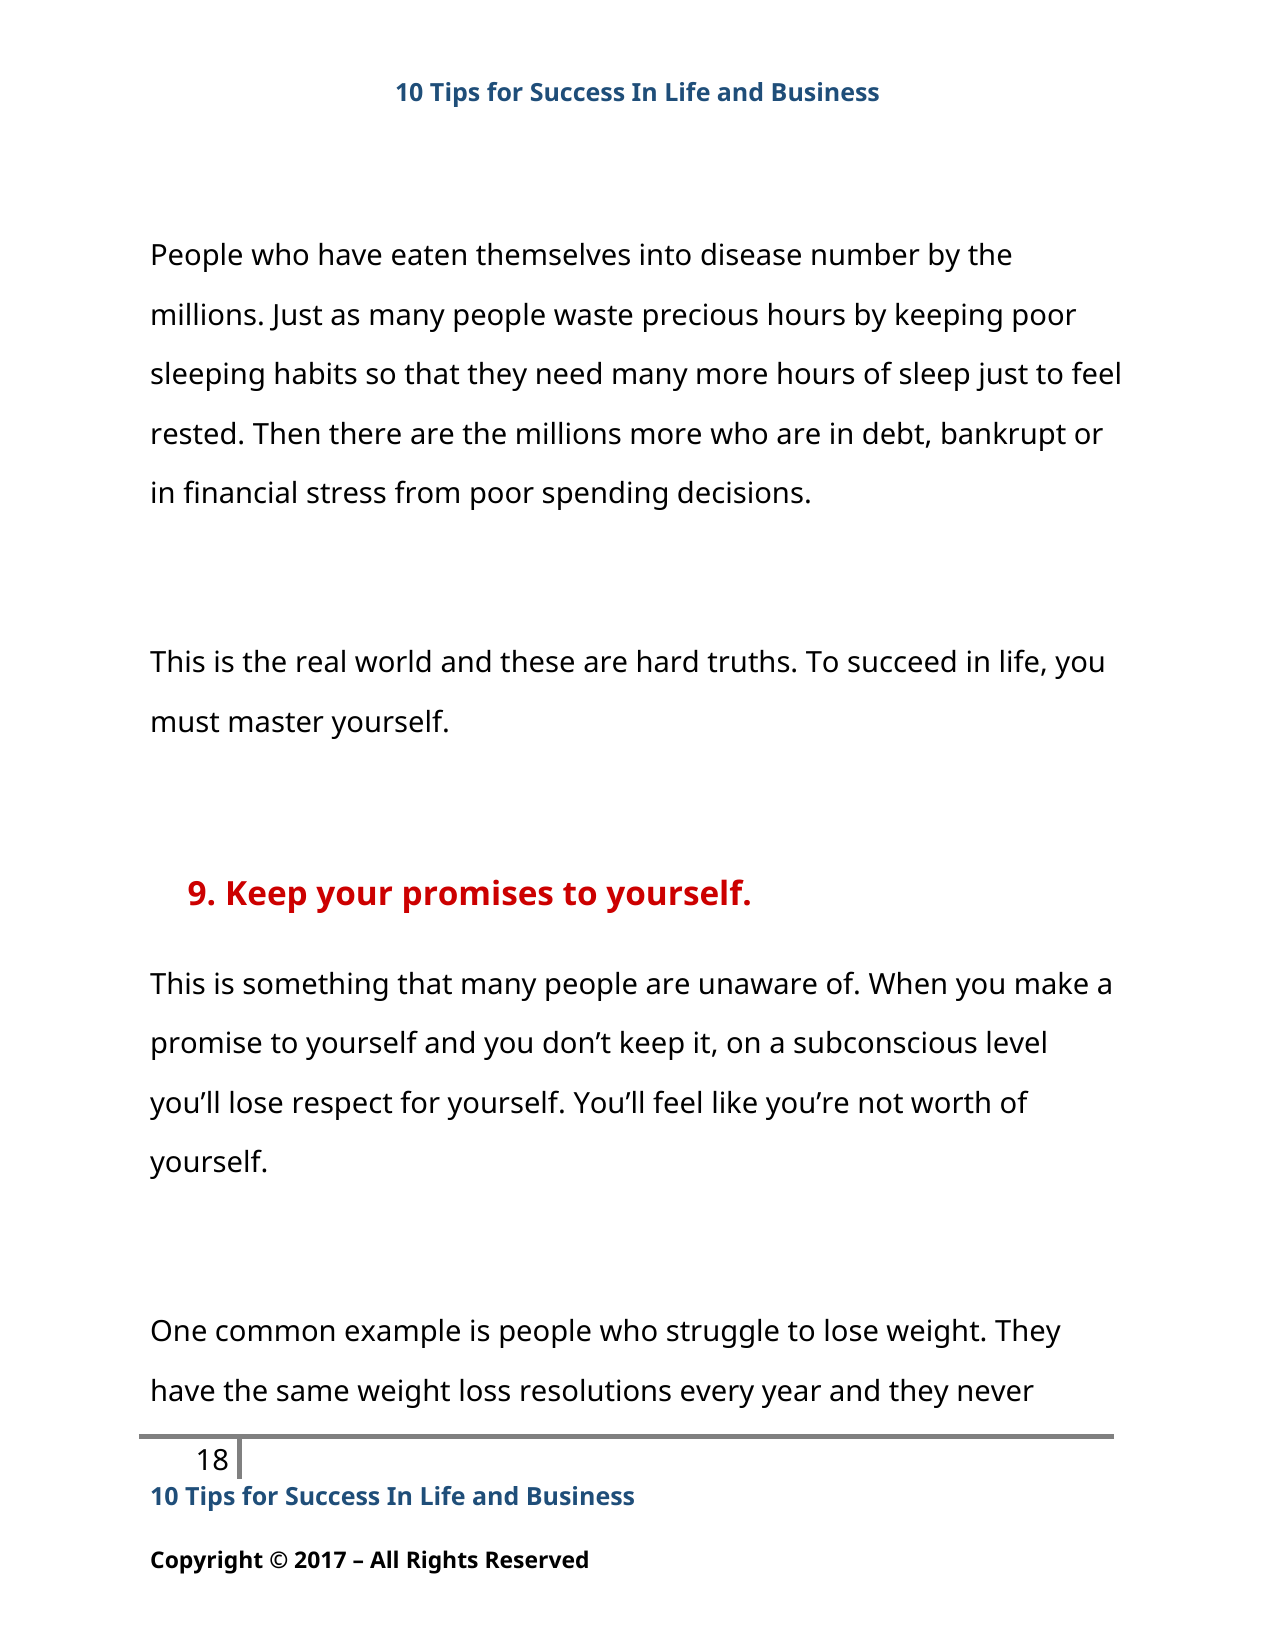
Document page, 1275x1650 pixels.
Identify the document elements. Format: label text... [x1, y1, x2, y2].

text People who have eaten themselves into disease number by the millions. Just as many people waste precious hours by keeping poor sleeping habits so that they need many more hours of sleep just to feel rested. Then there are the millions more who are in debt, bankrupt or in financial stress from poor spending decisions. [150, 234, 1125, 512]
text This is the real world and these are hard truths. To succeed in life, you must master yourself. [150, 641, 1125, 741]
text This is something that many people are unaware of. When you make a promise to yourself and you don’t keep it, on a subconscious level you’ll lose respect for yourself. You’ll feel like you’re not worth of yourself. [150, 963, 1125, 1181]
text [150, 1310, 1125, 1409]
subtitle Keep your promises to yourself. [187, 870, 1125, 915]
